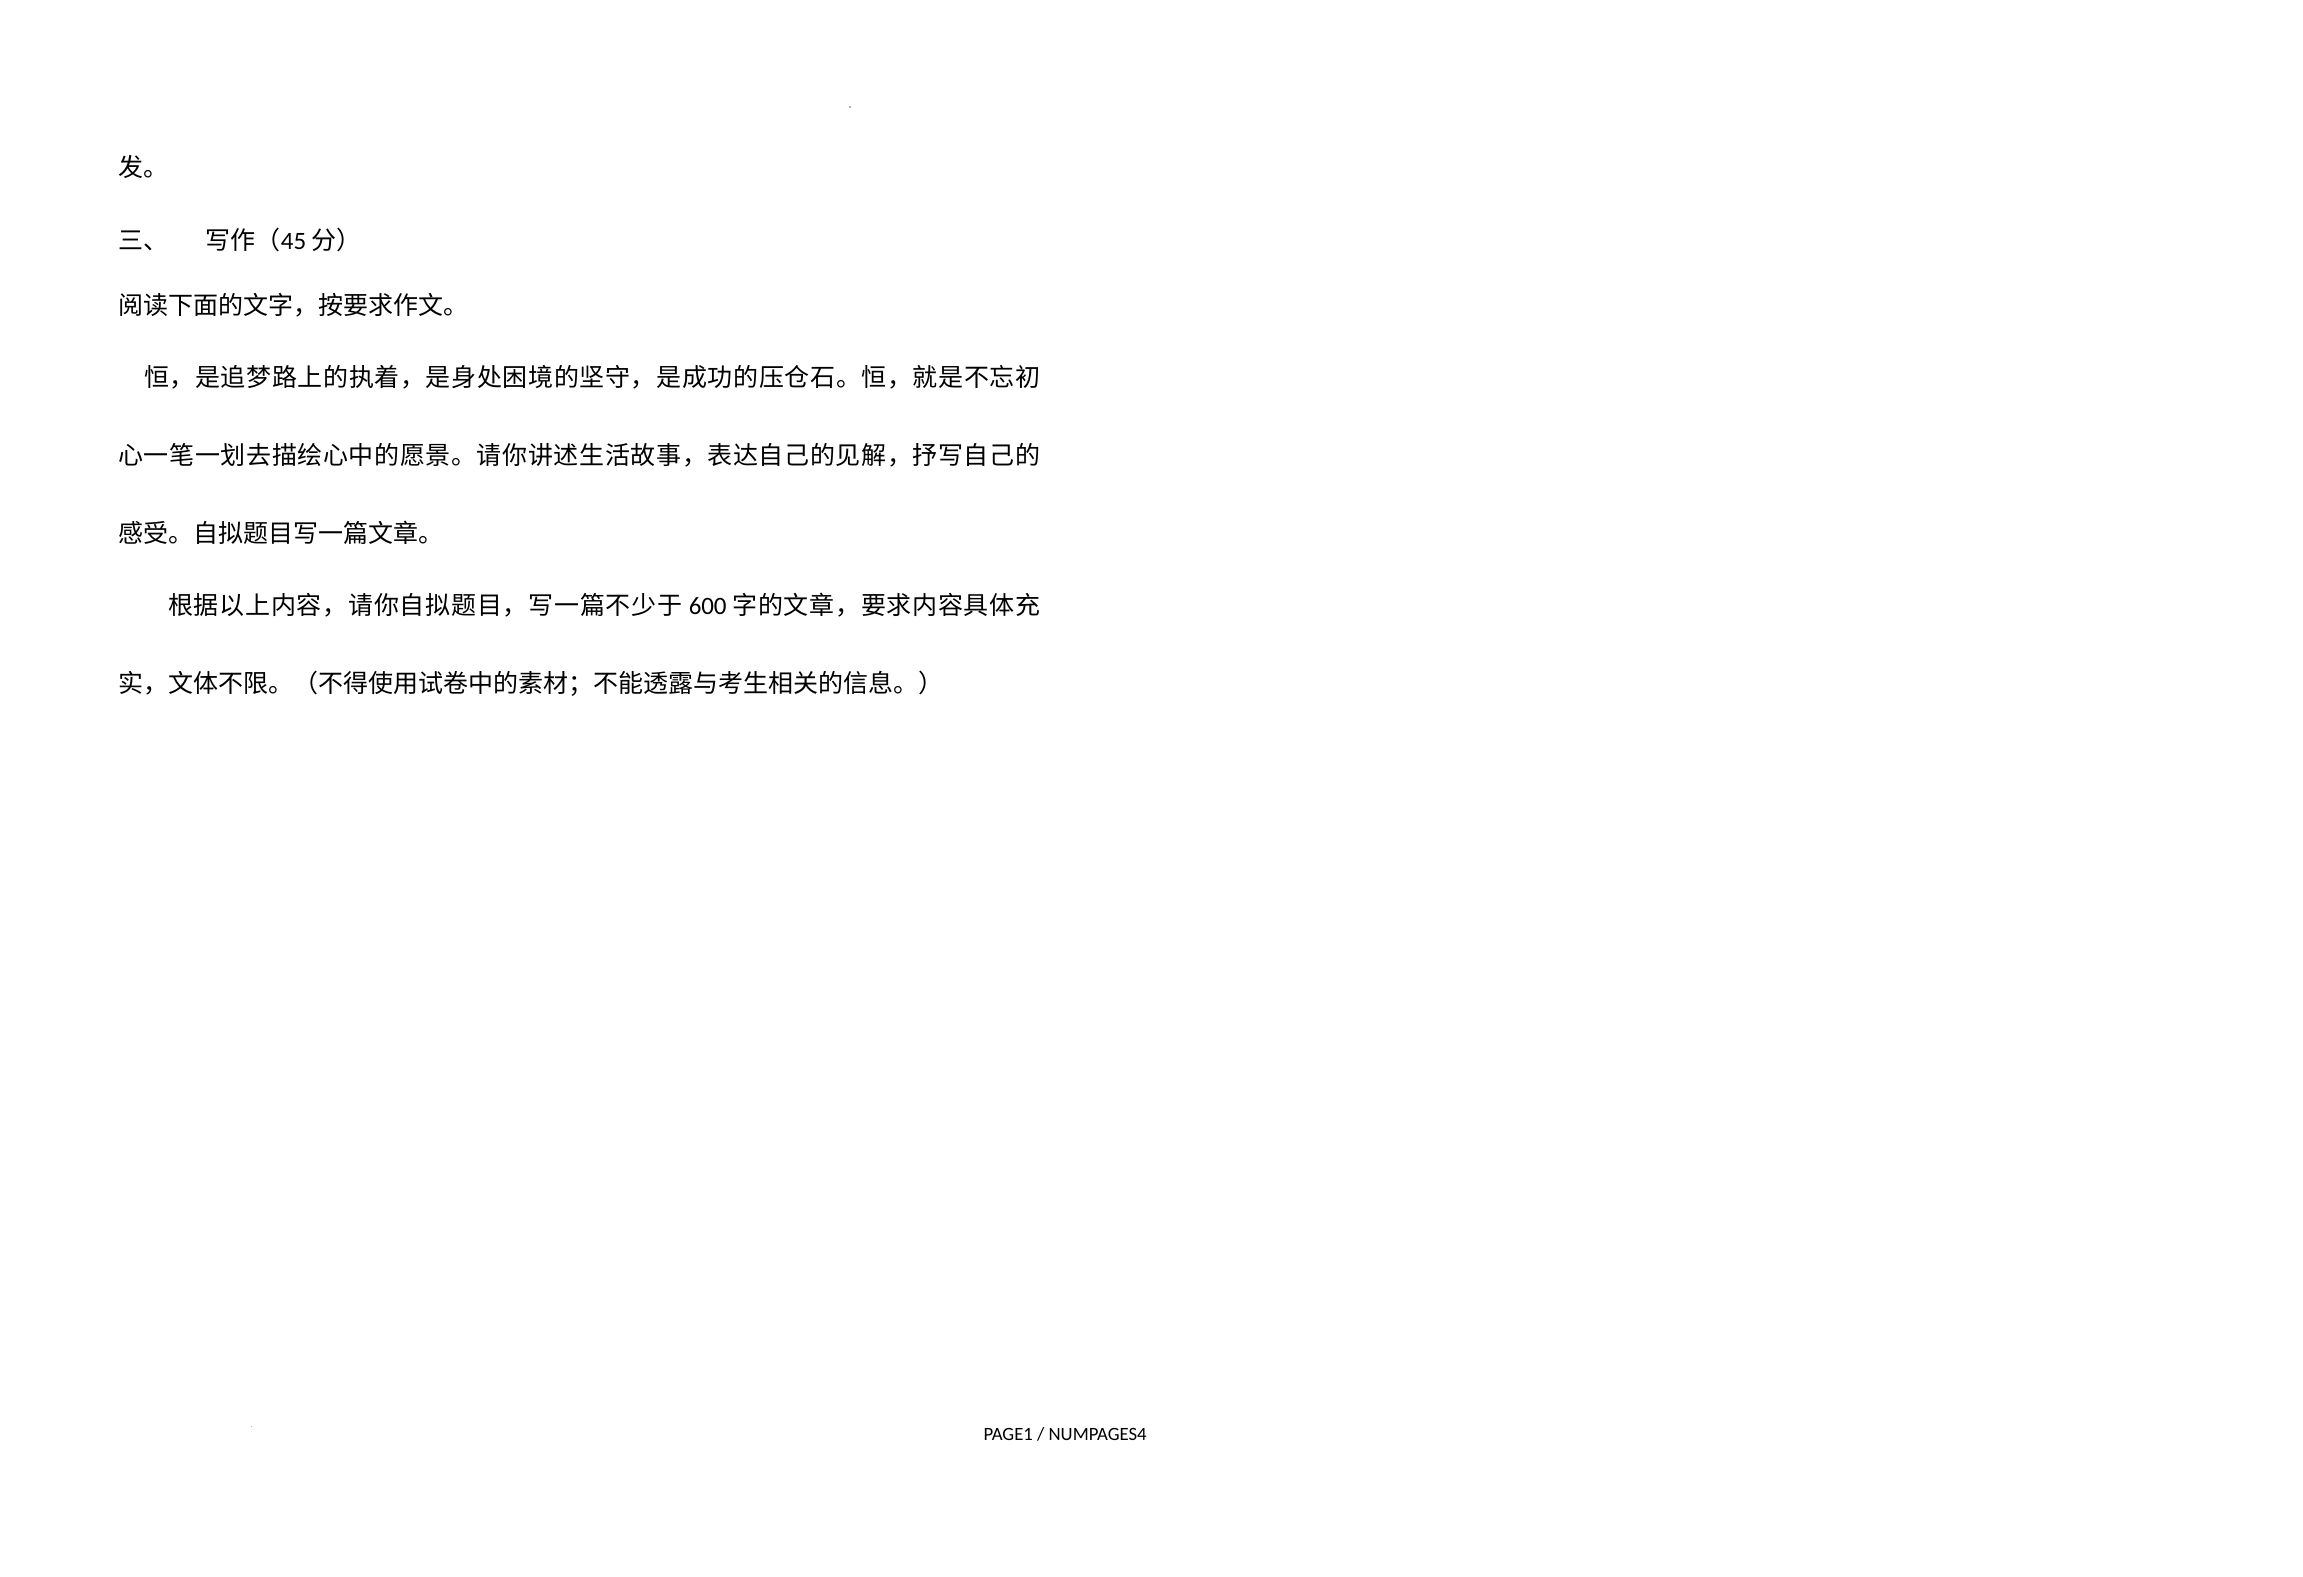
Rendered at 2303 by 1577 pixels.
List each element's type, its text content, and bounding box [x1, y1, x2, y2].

list 写作（45分） [118, 206, 1041, 271]
text 恒，是追梦路上的执着，是身处困境的坚守，是成功的压仓石。恒，就是不忘初心一笔一划去描绘心中的愿景。请你讲述生活故事，表达自己的见解，抒写自己的感受。自拟题目写一篇文章。 [118, 343, 1041, 564]
text 根据以上内容，请你自拟题目，写一篇不少于600字的文章，要求内容具体充实，文体不限。（不得使用试卷中的素材；不能透露与考生相关的信息。） [118, 571, 1041, 714]
text 26.你还知道有哪些像塔里木的胡杨一样的人？请结合他/她的具体事例谈谈对你的启发。 [118, 133, 1041, 198]
text 阅读下面的文字，按要求作文。 [118, 271, 1041, 336]
